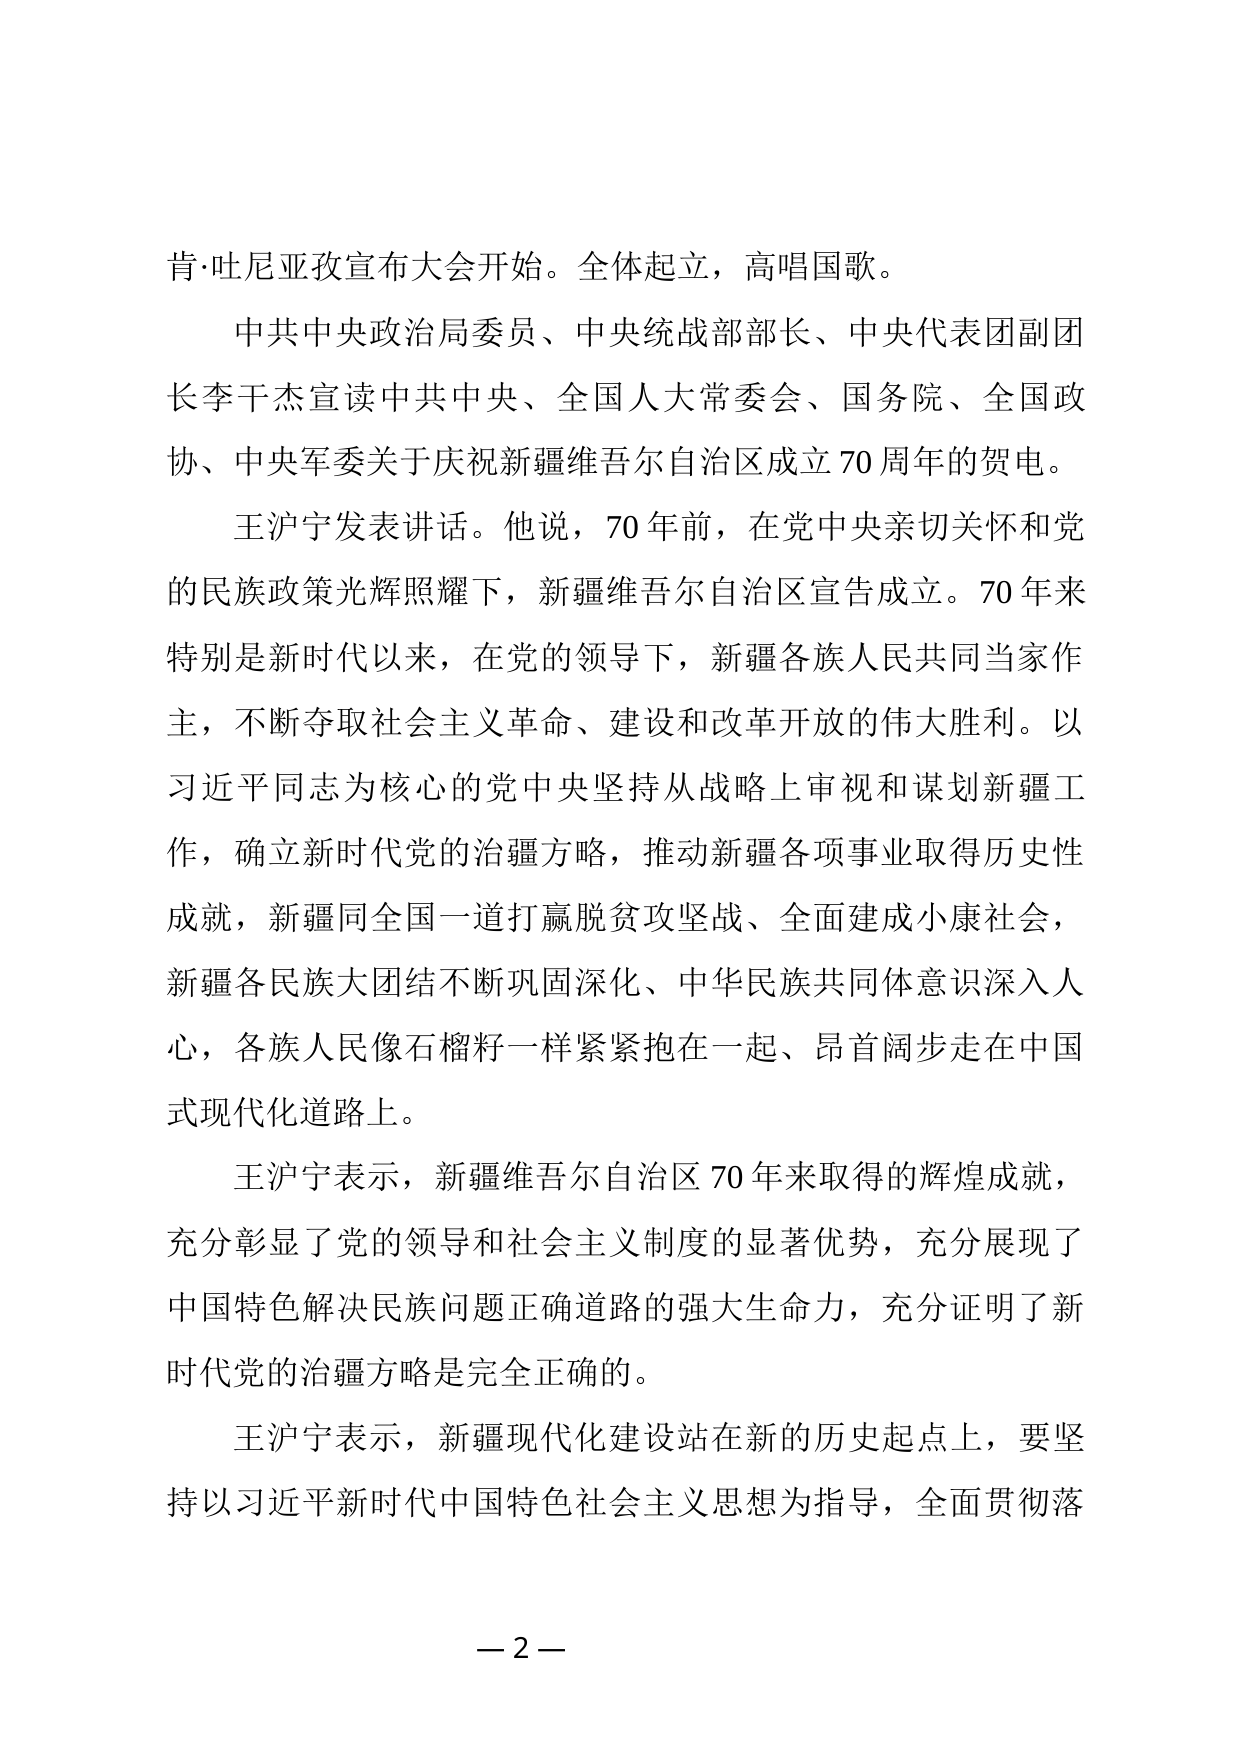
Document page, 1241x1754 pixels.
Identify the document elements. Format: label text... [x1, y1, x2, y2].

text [165, 1403, 1087, 1533]
text 中共中央政治局委员、中央统战部部长、中央代表团副团长李干杰宣读中共中央、全国人大常委会、国务院、全国政协、中央军委关于庆祝新疆维吾尔自治区成立70周年的贺电。 [165, 298, 1087, 493]
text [165, 233, 1087, 298]
text 王沪宁发表讲话。他说，70年前，在党中央亲切关怀和党的民族政策光辉照耀下，新疆维吾尔自治区宣告成立。70年来特别是新时代以来，在党的领导下，新疆各族人民共同当家作主，不断夺取社会主义革命、建设和改革开放的伟大胜利。以习近平同志为核心的党中央坚持从战略上审视和谋划新疆工作，确立新时代党的治疆方略，推动新疆各项事业取得历史性成就，新疆同全国一道打赢脱贫攻坚战、全面建成小康社会，新疆各民族大团结不断巩固深化、中华民族共同体意识深入人心，各族人民像石榴籽一样紧紧抱在一起、昂首阔步走在中国式现代化道路上。 [165, 493, 1087, 1143]
text 王沪宁表示，新疆维吾尔自治区70年来取得的辉煌成就，充分彰显了党的领导和社会主义制度的显著优势，充分展现了中国特色解决民族问题正确道路的强大生命力，充分证明了新时代党的治疆方略是完全正确的。 [165, 1143, 1087, 1403]
